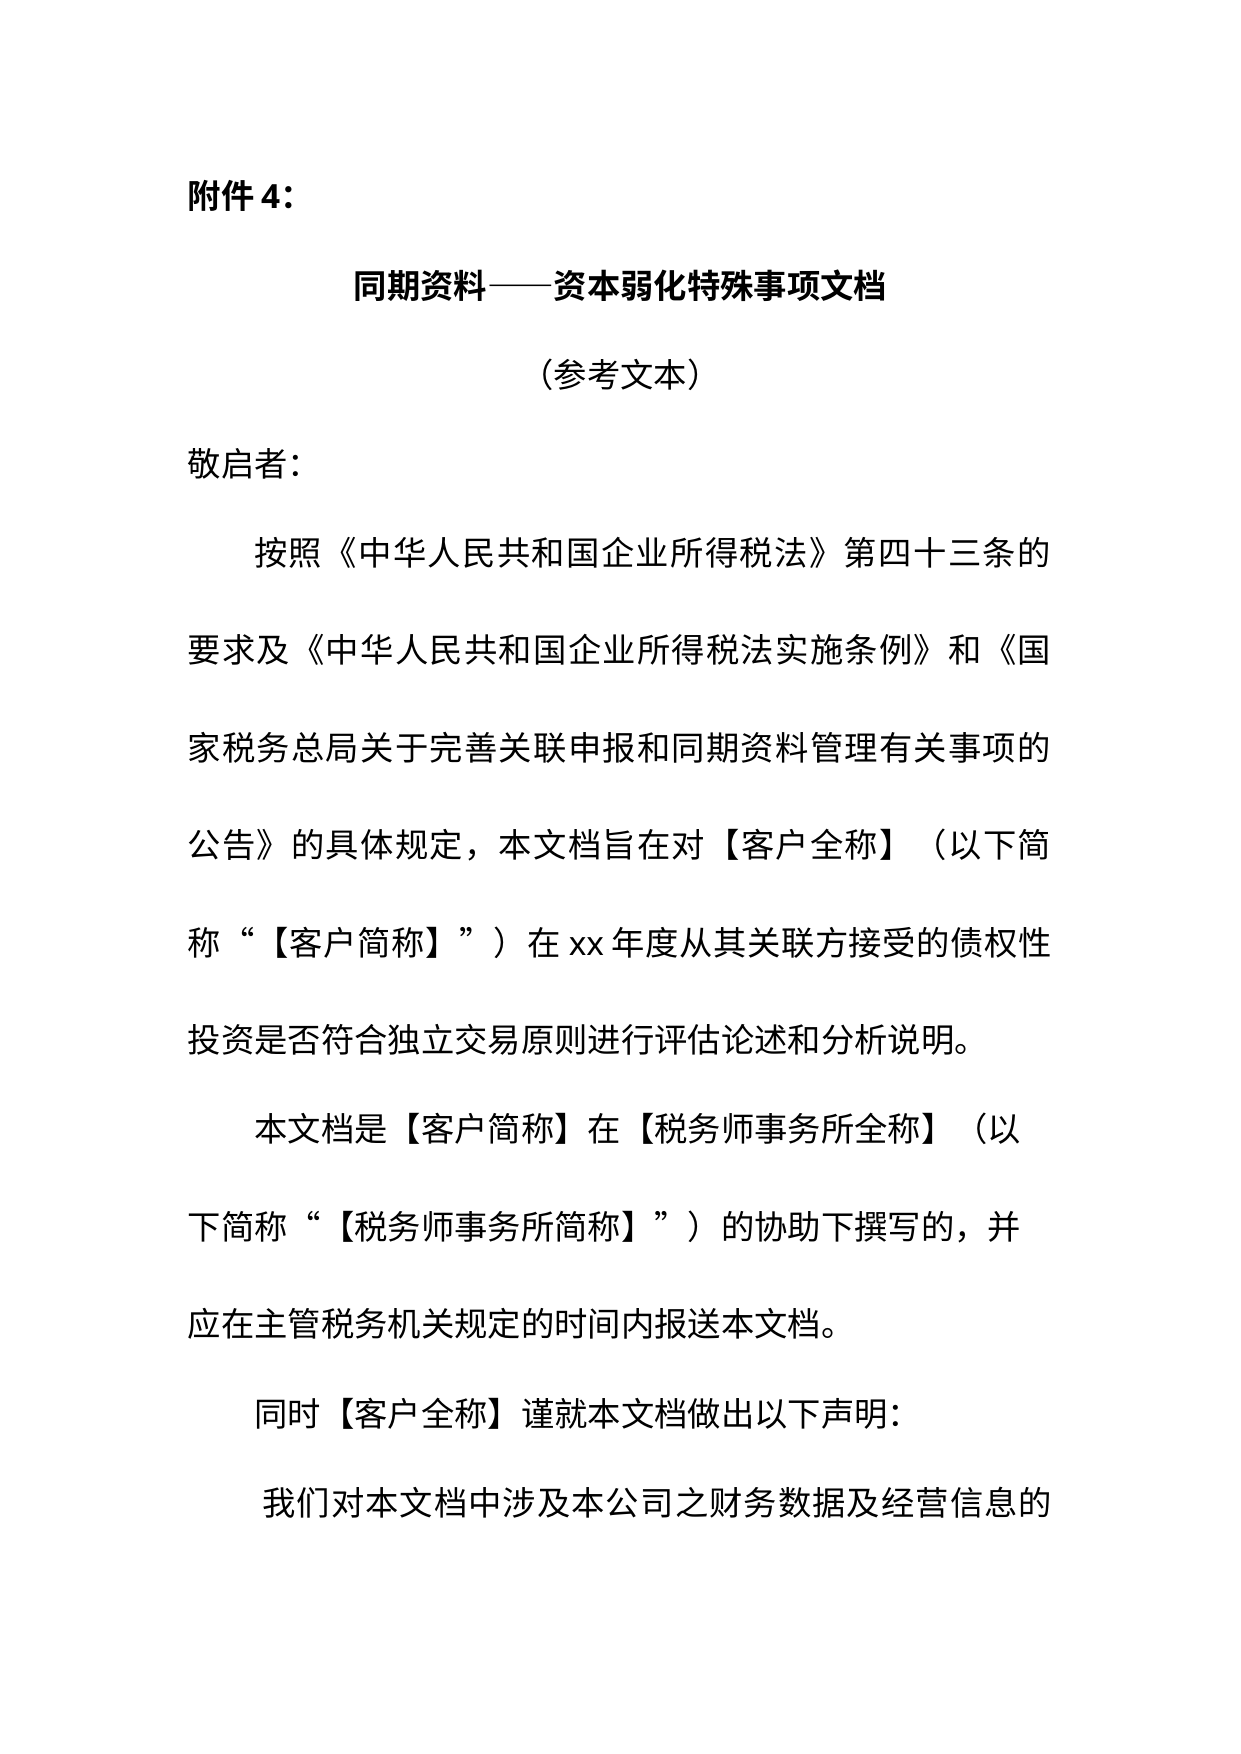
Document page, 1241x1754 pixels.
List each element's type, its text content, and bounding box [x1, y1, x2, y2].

text 同时【客户全称】谨就本文档做出以下声明： [187, 1379, 1053, 1444]
text 敬启者： [187, 429, 1053, 494]
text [187, 1468, 1053, 1533]
text 本文档是【客户简称】在【税务师事务所全称】（以下简称“【税务师事务所简称】”）的协助下撰写的，并应在主管税务机关规定的时间内报送本文档。 [187, 1095, 1053, 1355]
text 同期资料——资本弱化特殊事项文档 [187, 251, 1053, 316]
text 按照《中华人民共和国企业所得税法》第四十三条的要求及《中华人民共和国企业所得税法实施条例》和《国家税务总局关于完善关联申报和同期资料管理有关事项的公告》的具体规定，本文档旨在对【客户全称】（以下简称“【客户简称】”）在xx年度从其关联方接受的债权性投资是否符合独立交易原则进行评估论述和分析说明。 [187, 518, 1053, 1071]
text （参考文本） [187, 340, 1053, 405]
text 附件4： [187, 162, 1053, 227]
